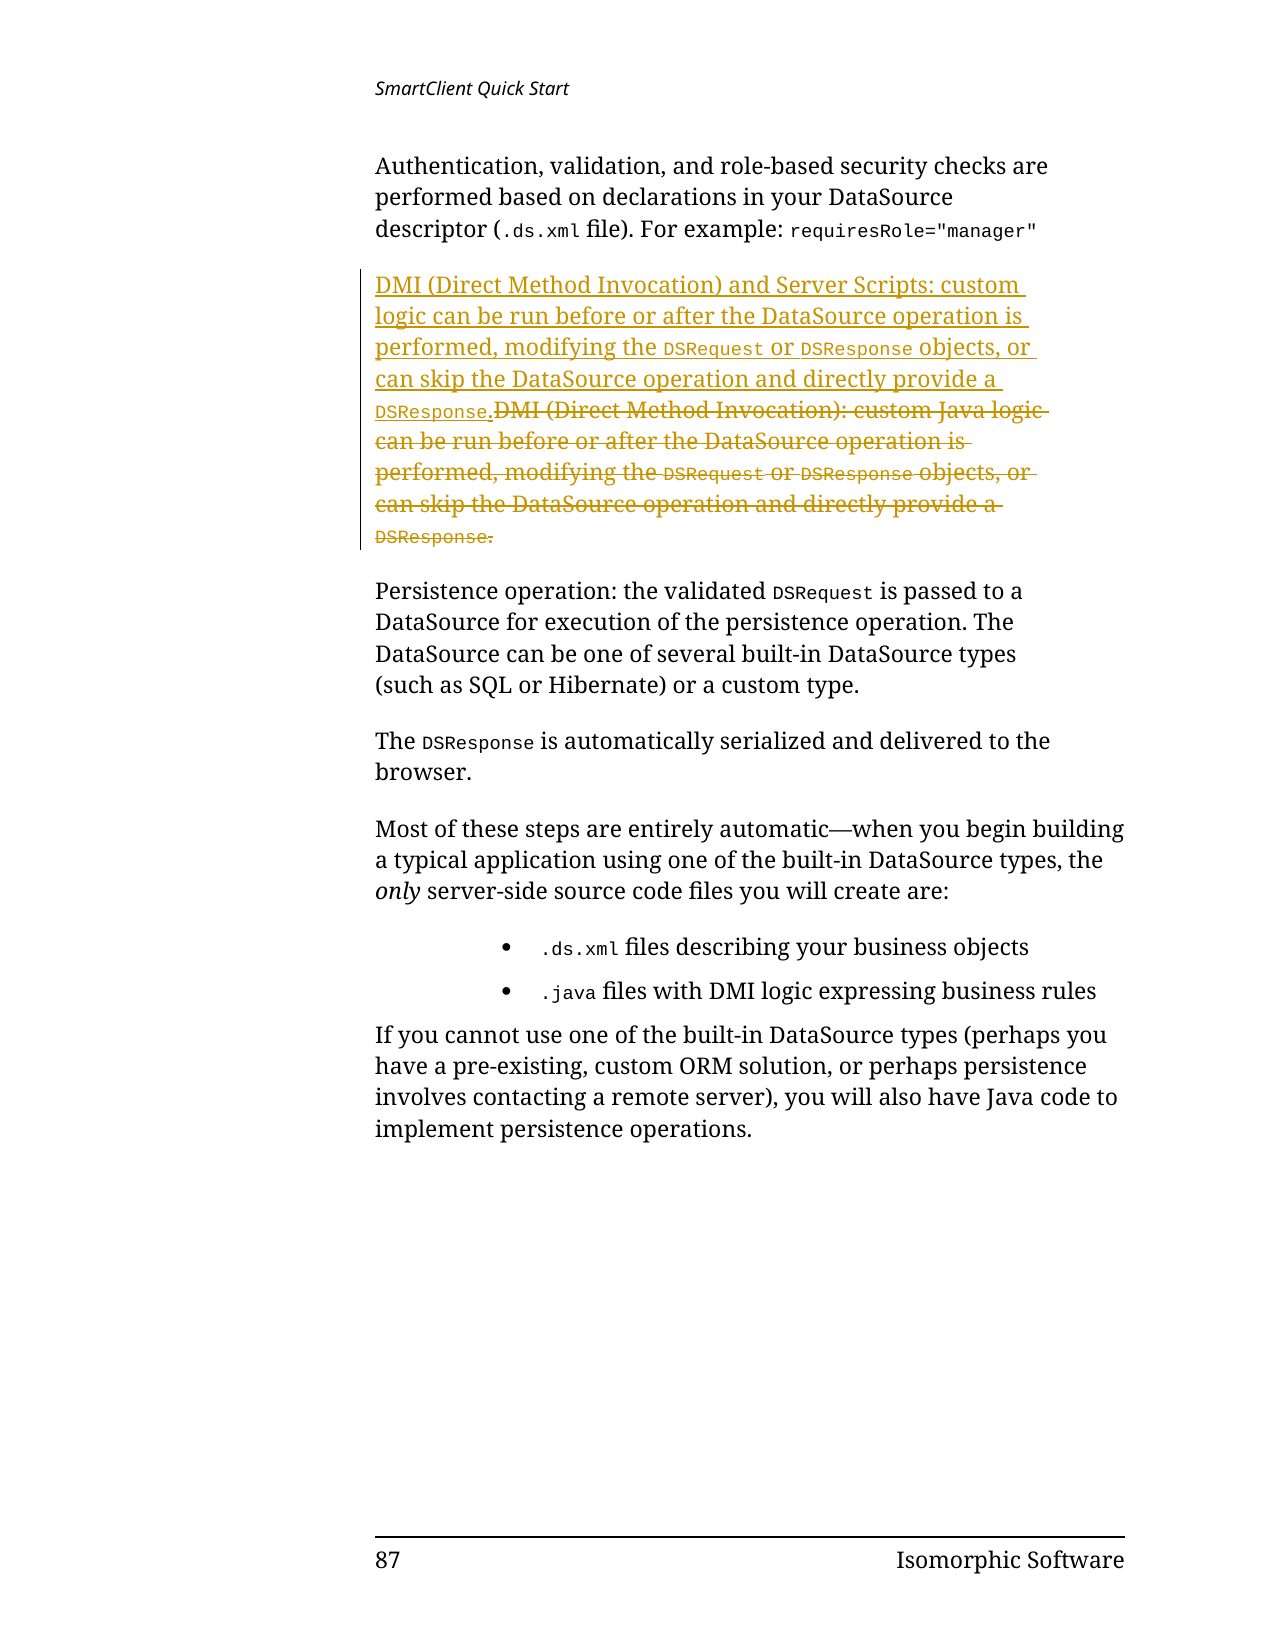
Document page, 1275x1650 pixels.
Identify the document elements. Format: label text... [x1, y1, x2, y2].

text The DSResponse is automatically serialized and delivered to the browser. [375, 725, 1065, 787]
text .java files with DMI logic expressing business rules [502, 975, 1125, 1006]
text Authentication, validation, and role-based security checks are performed based on declarations in your DataSource descriptor (.ds.xml file). For example: requiresRole="manager" [375, 150, 1065, 244]
text Persistence operation: the validated DSRequest is passed to a DataSource for execution of the persistence operation. The DataSource can be one of several built-in DataSource types (such as SQL or Hibernate) or a custom type. [375, 575, 1065, 700]
text .ds.xml files describing your business objects [502, 931, 1125, 962]
text If you cannot use one of the built-in DataSource types (perhaps you have a pre-existing, custom ORM solution, or perhaps persistence involves contacting a remote server), you will also have Java code to implement persistence operations. [375, 1019, 1125, 1144]
text Most of these steps are entirely automatic—when you begin building a typical application using one of the built-in DataSource types, the only server-side source code files you will create are: [375, 812, 1125, 906]
